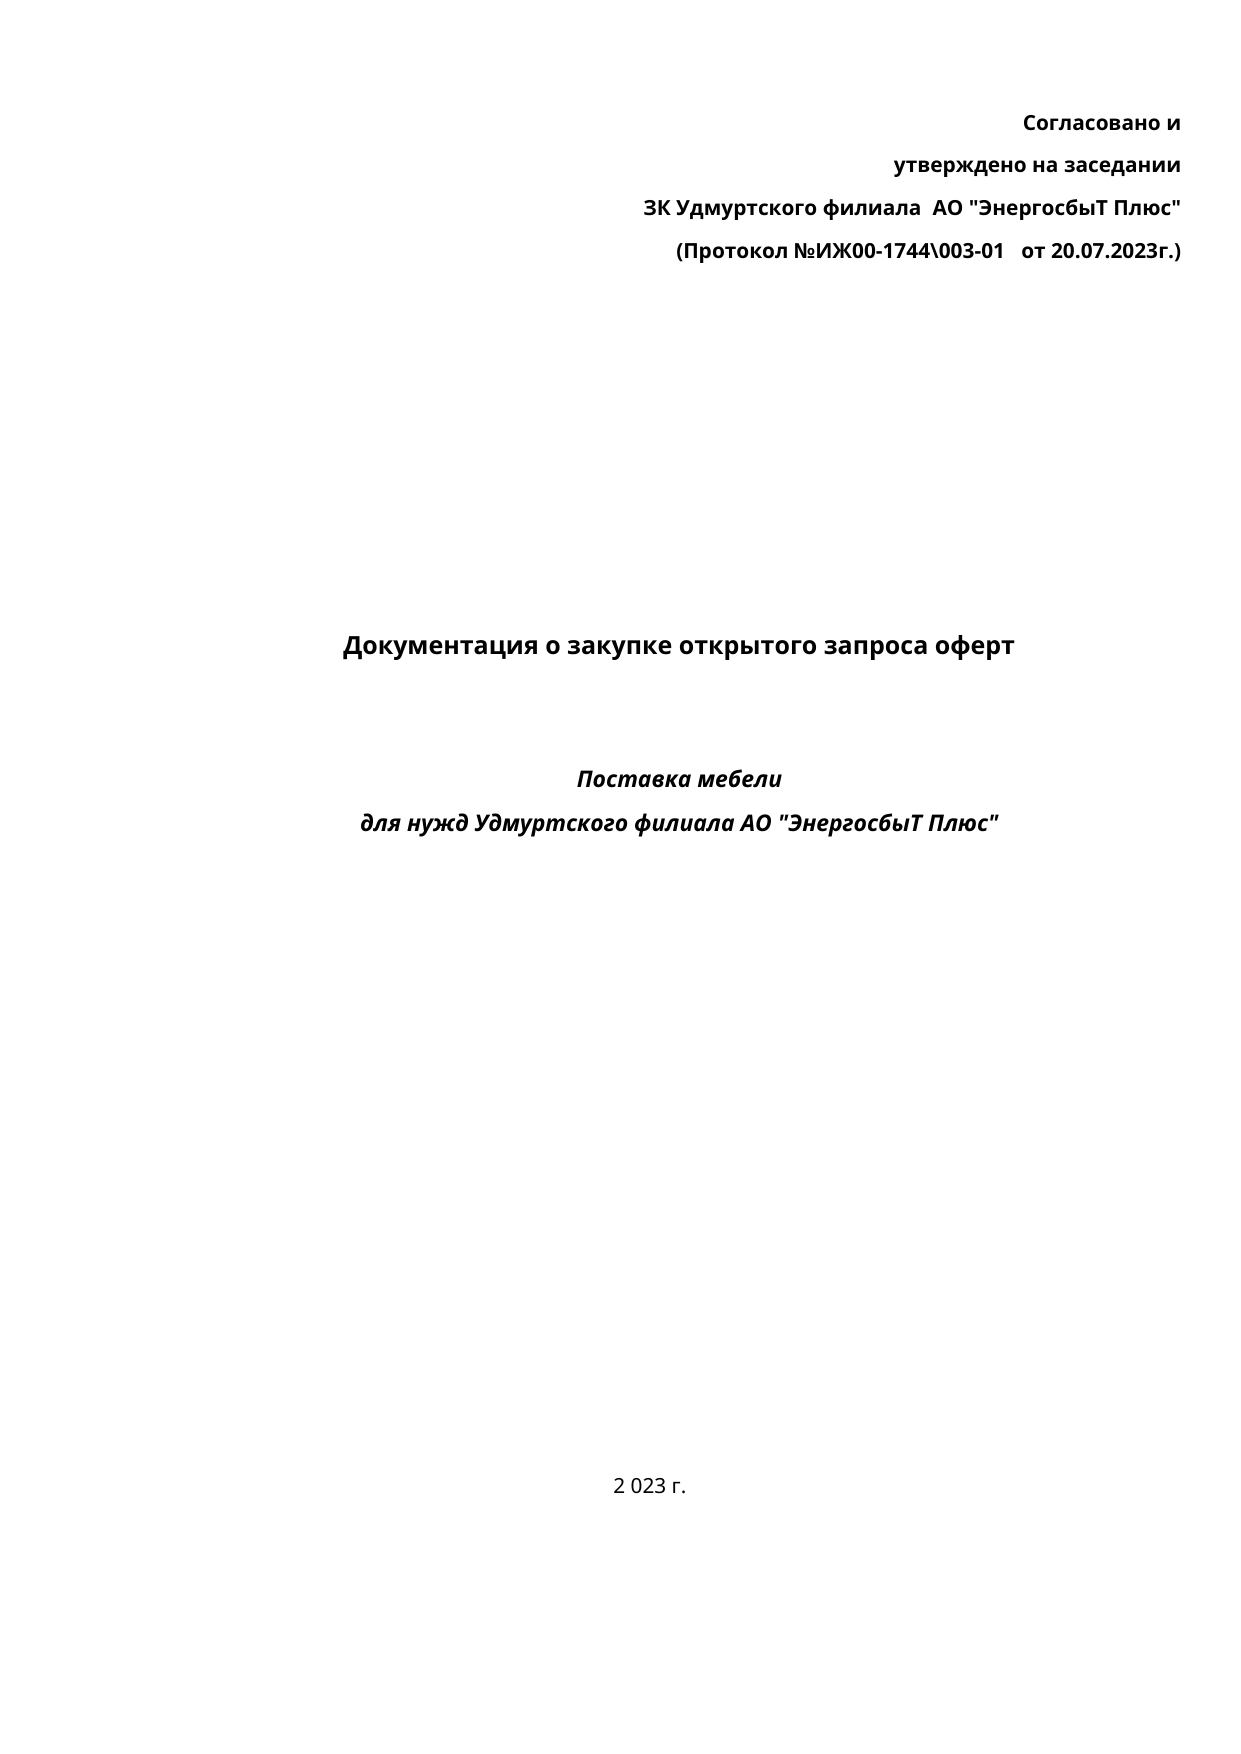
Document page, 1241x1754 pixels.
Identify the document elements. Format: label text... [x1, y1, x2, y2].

text Согласовано и [474, 108, 1181, 136]
text Поставка мебели [118, 763, 1181, 794]
text для нужд Удмуртского филиала АО "ЭнергосбыТ Плюс" [118, 807, 1181, 838]
text Документация о закупке открытого запроса оферт [118, 627, 1181, 662]
text ЗК Удмуртского филиала АО "ЭнергосбыТ Плюс" (Протокол №ИЖ00-1744\003-01 от 20.07.2023г.) [474, 193, 1181, 264]
text 2 023 г. [118, 1471, 1181, 1499]
text утверждено на заседании [474, 151, 1181, 179]
